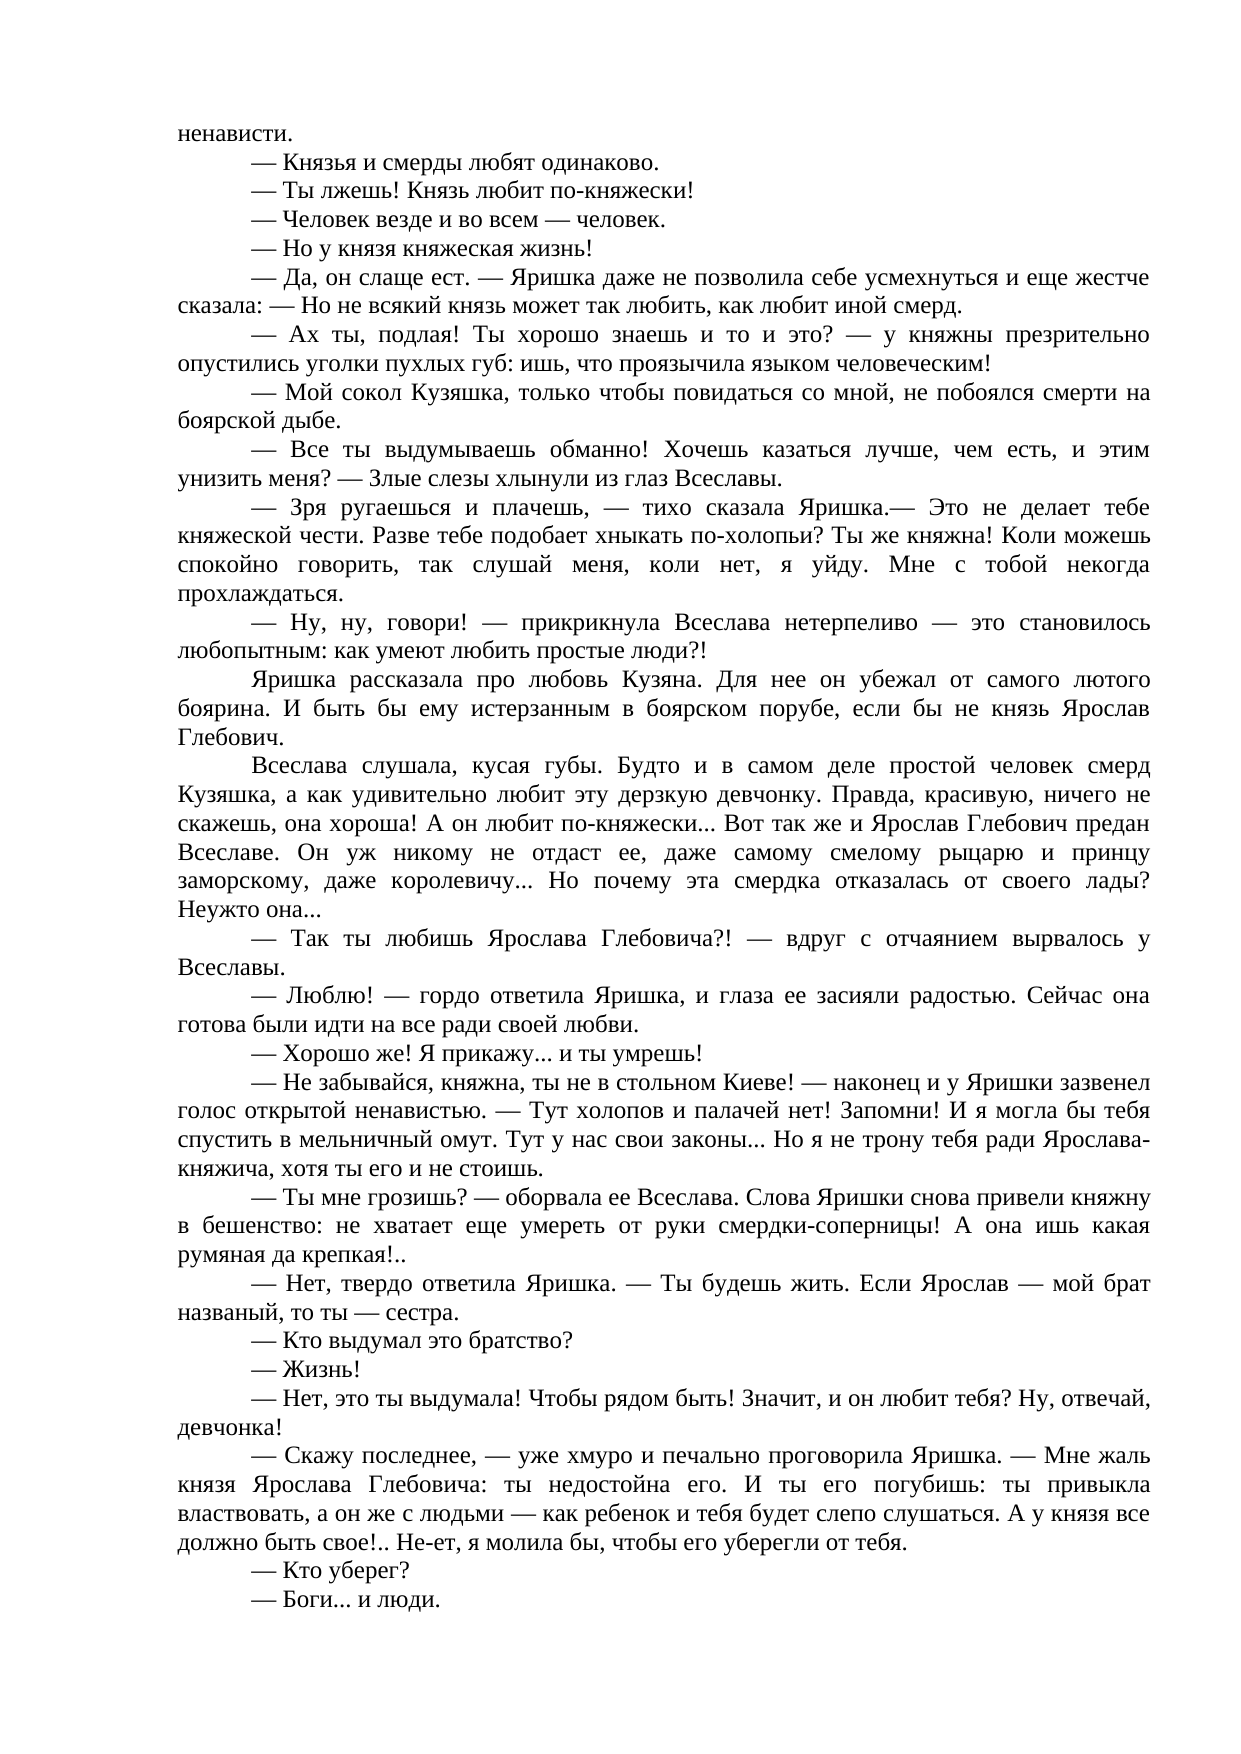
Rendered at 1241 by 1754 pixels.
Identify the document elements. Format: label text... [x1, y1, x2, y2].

text — Князья и смерды любят одинаково. [177, 147, 1152, 176]
text — Ну, ну, говори! — прикрикнула Всеслава нетерпеливо — это становилось любопытным: как умеют любить простые люди?! [177, 607, 1152, 664]
text — Зря ругаешься и плачешь, — тихо сказала Яришка.— Это не делает тебе княжеской чести. Разве тебе подобает хныкать по-холопьи? Ты же княжна! Коли можешь спокойно говорить, так слушай меня, коли нет, я уйду. Мне с тобой некогда прохлаждаться. [177, 492, 1152, 607]
text — Ты лжешь! Князь любит по-княжески! [177, 176, 1152, 204]
text — Люблю! — гордо ответила Яришка, и глаза ее засияли радостью. Сейчас она готова были идти на все ради своей любви. [177, 981, 1152, 1038]
text — Но у князя княжеская жизнь! [177, 233, 1152, 262]
text — Кто выдумал это братство? [177, 1326, 1152, 1354]
text — Нет, твердо ответила Яришка. — Ты будешь жить. Если Ярослав — мой брат названый, то ты — сестра. [177, 1268, 1152, 1326]
text — Человек везде и во всем — человек. [177, 204, 1152, 233]
text Всеслава слушала, кусая губы. Будто и в самом деле простой человек смерд Кузяшка, а как удивительно любит эту дерзкую девчонку. Правда, красивую, ничего не скажешь, она хороша! А он любит по-княжески... Вот так же и Ярослав Глебович предан Всеславе. Он уж никому не отдаст ее, даже самому смелому рыцарю и принцу заморскому, даже королевичу... Но почему эта смердка отказалась от своего лады? Неужто она... [177, 751, 1152, 923]
text — Да, он слаще ест. — Яришка даже не позволила себе усмехнуться и еще жестче сказала: — Но не всякий князь может так любить, как любит иной смерд. [177, 262, 1152, 319]
text — Все ты выдумываешь обманно! Хочешь казаться лучше, чем есть, и этим унизить меня? — Злые слезы хлынули из глаз Всеславы. [177, 434, 1152, 492]
text — Нет, это ты выдумала! Чтобы рядом быть! Значит, и он любит тебя? Ну, отвечай, девчонка! [177, 1383, 1152, 1441]
text — Мой сокол Кузяшка, только чтобы повидаться со мной, не побоялся смерти на боярской дыбе. [177, 377, 1152, 434]
text — Ты мне грозишь? — оборвала ее Всеслава. Слова Яришки снова привели княжну в бешенство: не хватает еще умереть от руки смердки-соперницы! А она ишь какая румяная да крепкая!.. [177, 1182, 1152, 1268]
text — Жизнь! [177, 1354, 1152, 1383]
text — Скажу последнее, — уже хмуро и печально проговорила Яришка. — Мне жаль князя Ярослава Глебовича: ты недостойна его. И ты его погубишь: ты привыкла властвовать, а он же с людьми — как ребенок и тебя будет слепо слушаться. А у князя все должно быть свое!.. Не-ет, я молила бы, чтобы его уберегли от тебя. [177, 1441, 1152, 1556]
text — Хорошо же! Я прикажу... и ты умрешь! [177, 1038, 1152, 1067]
text — Не забывайся, княжна, ты не в стольном Киеве! — наконец и у Яришки зазвенел голос открытой ненавистью. — Тут холопов и палачей нет! Запомни! И я могла бы тебя спустить в мельничный омут. Тут у нас свои законы... Но я не трону тебя ради Ярослава-княжича, хотя ты его и не стоишь. [177, 1067, 1152, 1182]
text — Ах ты, подлая! Ты хорошо знаешь и то и это? — у княжны презрительно опустились уголки пухлых губ: ишь, что проязычила языком человеческим! [177, 319, 1152, 377]
text — Так ты любишь Ярослава Глебовича?! — вдруг с отчаянием вырвалось у Всеславы. [177, 923, 1152, 981]
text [177, 118, 1152, 147]
text — Кто уберег? [177, 1556, 1152, 1584]
text Яришка рассказала про любовь Кузяна. Для нее он убежал от самого лютого боярина. И быть бы ему истерзанным в боярском порубе, если бы не князь Ярослав Глебович. [177, 664, 1152, 751]
text — Боги... и люди. [177, 1584, 1152, 1613]
